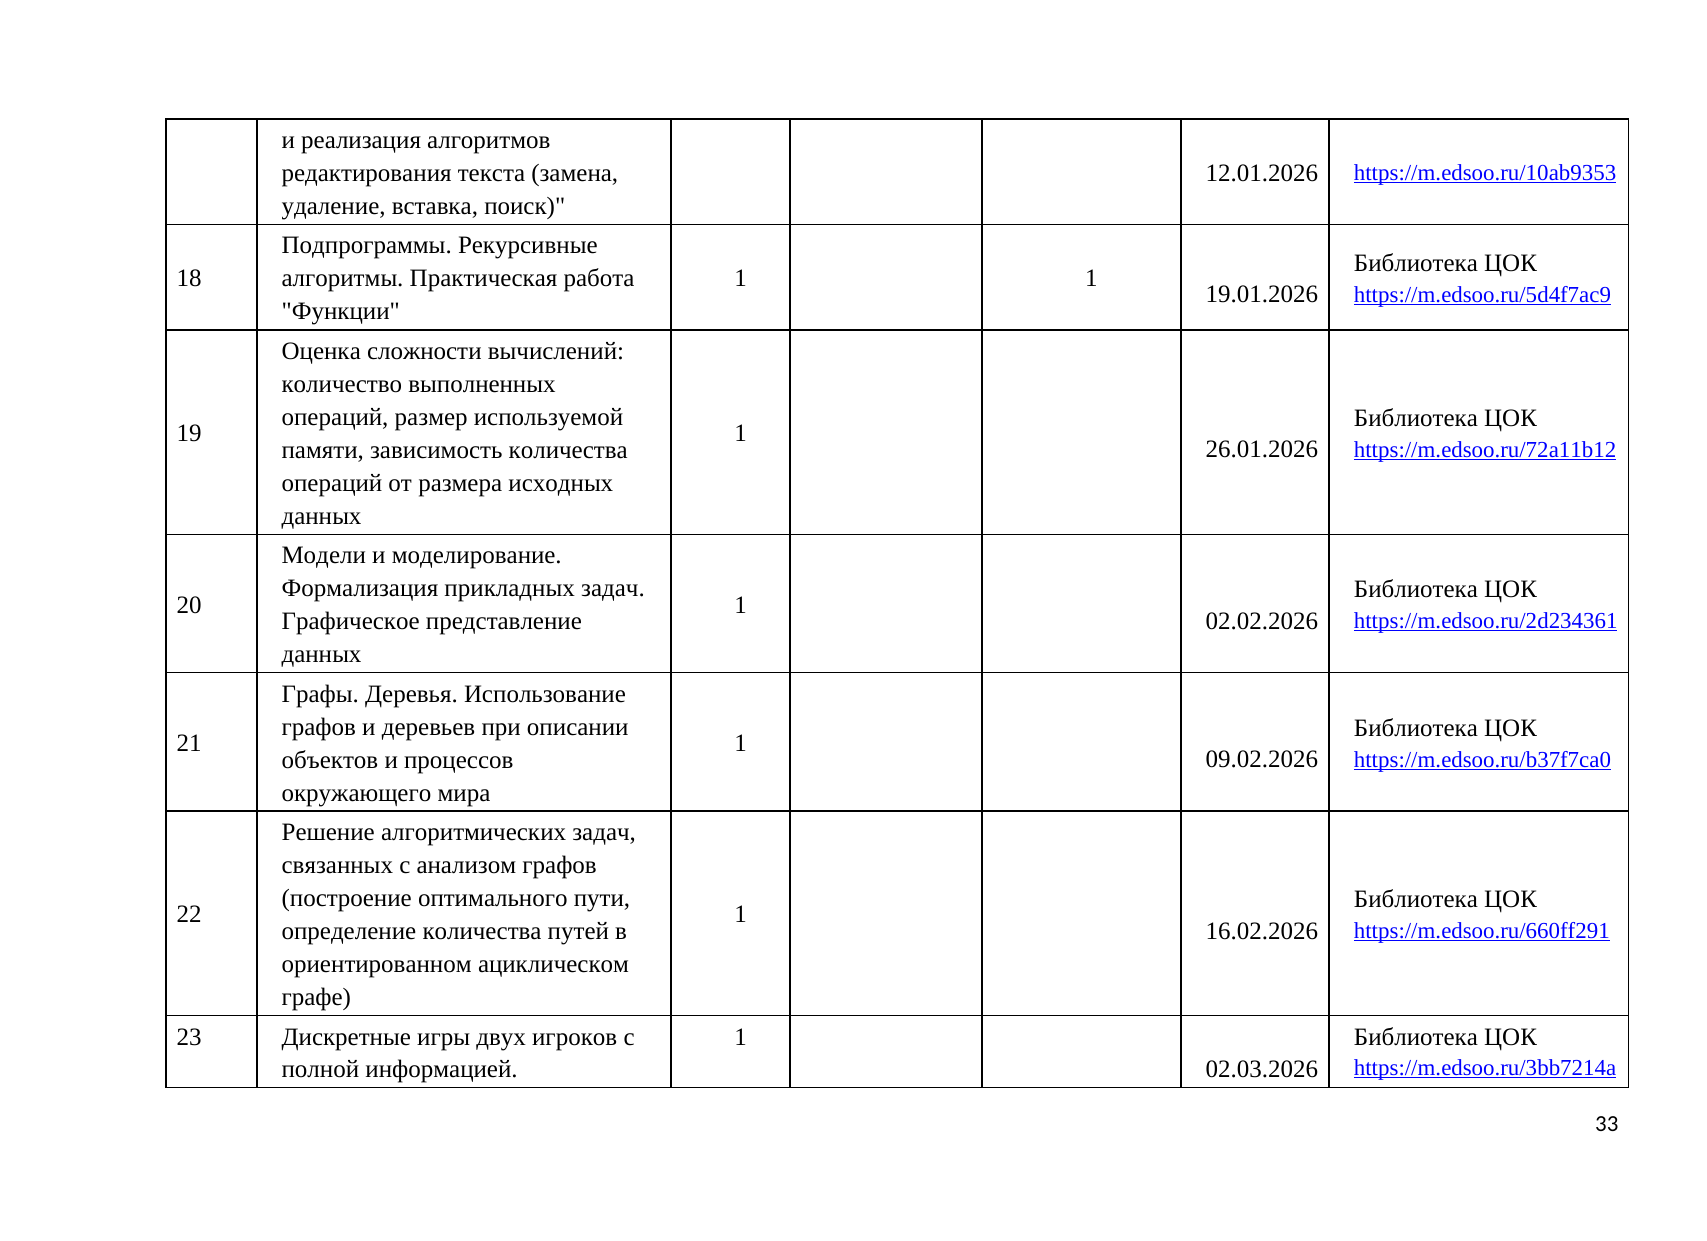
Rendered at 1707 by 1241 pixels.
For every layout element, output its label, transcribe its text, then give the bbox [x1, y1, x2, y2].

table_cell [791, 1016, 981, 1086]
table_cell 1 [672, 535, 789, 672]
table_cell 02.02.2026 [1182, 535, 1328, 672]
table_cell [1330, 120, 1628, 223]
table_cell 1 [672, 225, 789, 329]
table_cell [791, 812, 981, 1015]
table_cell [258, 120, 670, 223]
table_cell 18 [167, 225, 256, 329]
table_cell 19.01.2026 [1182, 225, 1328, 329]
table_cell [983, 673, 1180, 810]
table_cell [791, 673, 981, 810]
table_cell [983, 1016, 1180, 1086]
table_cell 02.03.2026 [1182, 1016, 1328, 1086]
table_cell Оценка сложности вычислений: количество выполненных операций, размер используемой памяти, зависимость количества операций от размера исходных данных [258, 331, 670, 533]
table_cell 26.01.2026 [1182, 331, 1328, 533]
table_cell Библиотека ЦОК https://m.edsoo.ru/b37f7ca0 [1330, 673, 1628, 810]
table_cell [983, 535, 1180, 672]
table_cell 1 [983, 120, 1180, 223]
table_cell 1 [672, 120, 789, 223]
table_cell [983, 331, 1180, 533]
table_cell 1 [983, 225, 1180, 329]
table_cell 09.02.2026 [1182, 673, 1328, 810]
table_cell 17 [167, 120, 256, 223]
table_cell [983, 812, 1180, 1015]
table_cell Библиотека ЦОК https://m.edsoo.ru/72a11b12 [1330, 331, 1628, 533]
table_cell 23 [167, 1016, 256, 1086]
table_cell Библиотека ЦОК https://m.edsoo.ru/2d234361 [1330, 535, 1628, 672]
table_cell Библиотека ЦОК https://m.edsoo.ru/5d4f7ac9 [1330, 225, 1628, 329]
table_cell 16.02.2026 [1182, 812, 1328, 1015]
table_cell 1 [672, 1016, 789, 1086]
table_cell 22 [167, 812, 256, 1015]
table_cell [791, 535, 981, 672]
table_cell 12.01.2026 [1182, 120, 1328, 223]
table_cell Модели и моделирование. Формализация прикладных задач. Графическое представление данных [258, 535, 670, 672]
table_cell 21 [167, 673, 256, 810]
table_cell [258, 1016, 670, 1086]
table_cell 1 [672, 673, 789, 810]
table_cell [1330, 1016, 1628, 1086]
table_cell Библиотека ЦОК https://m.edsoo.ru/660ff291 [1330, 812, 1628, 1015]
table_cell 20 [167, 535, 256, 672]
table_cell [791, 331, 981, 533]
table_cell Подпрограммы. Рекурсивные алгоритмы. Практическая работа "Функции" [258, 225, 670, 329]
table_cell Решение алгоритмических задач, связанных с анализом графов (построение оптимального пути, определение количества путей в ориентированном ациклическом графе) [258, 812, 670, 1015]
table_cell [791, 225, 981, 329]
table_cell 1 [672, 331, 789, 533]
table_cell [791, 120, 981, 223]
table_cell 19 [167, 331, 256, 533]
table_cell Графы. Деревья. Использование графов и деревьев при описании объектов и процессов окружающего мира [258, 673, 670, 810]
table_cell 1 [672, 812, 789, 1015]
